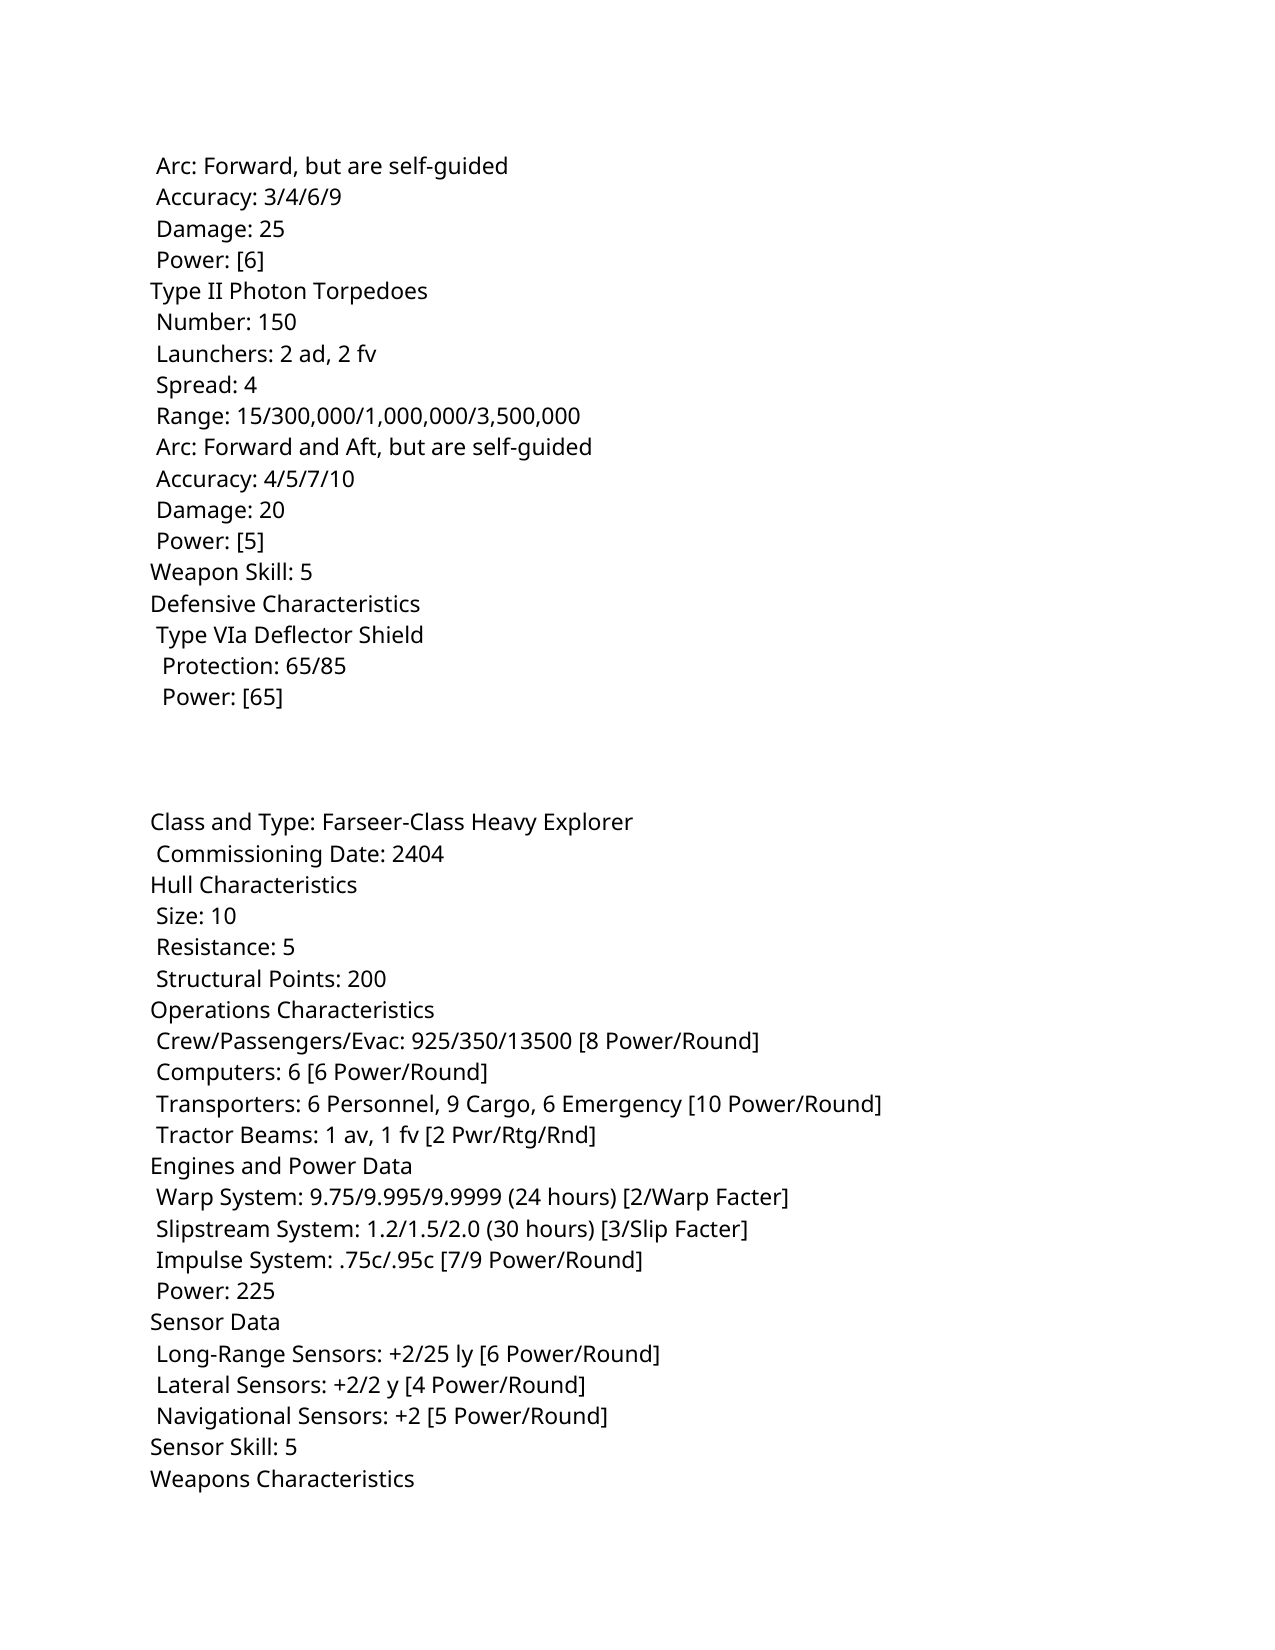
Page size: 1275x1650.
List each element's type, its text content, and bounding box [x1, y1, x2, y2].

text Arc: Forward and Aft, but are self-guided [150, 431, 1125, 462]
text Launchers: 2 ad, 2 fv [150, 337, 1125, 369]
text Resistance: 5 [150, 931, 1125, 962]
text Class and Type: Farseer-Class Heavy Explorer [150, 806, 1125, 837]
text Sensor Data [150, 1306, 1125, 1337]
text Power: 225 [150, 1275, 1125, 1306]
text Protection: 65/85 [150, 650, 1125, 681]
text Tractor Beams: 1 av, 1 fv [2 Pwr/Rtg/Rnd] [150, 1119, 1125, 1150]
text Size: 10 [150, 900, 1125, 931]
text Warp System: 9.75/9.995/9.9999 (24 hours) [2/Warp Facter] [150, 1181, 1125, 1212]
text Lateral Sensors: +2/2 y [4 Power/Round] [150, 1369, 1125, 1400]
text Power: [5] [150, 525, 1125, 556]
text Slipstream System: 1.2/1.5/2.0 (30 hours) [3/Slip Facter] [150, 1212, 1125, 1244]
text Accuracy: 4/5/7/10 [150, 462, 1125, 494]
text Arc: Forward, but are self-guided [150, 150, 1125, 181]
text Weapon Skill: 5 [150, 556, 1125, 587]
text Transporters: 6 Personnel, 9 Cargo, 6 Emergency [10 Power/Round] [150, 1087, 1125, 1119]
text Damage: 20 [150, 494, 1125, 525]
text Weapons Characteristics [150, 1462, 1125, 1494]
text Navigational Sensors: +2 [5 Power/Round] [150, 1400, 1125, 1431]
text Power: [65] [150, 681, 1125, 712]
text Impulse System: .75c/.95c [7/9 Power/Round] [150, 1244, 1125, 1275]
text Computers: 6 [6 Power/Round] [150, 1056, 1125, 1087]
text Defensive Characteristics [150, 587, 1125, 619]
text Spread: 4 [150, 369, 1125, 400]
text Accuracy: 3/4/6/9 [150, 181, 1125, 212]
text Power: [6] [150, 244, 1125, 275]
text Commissioning Date: 2404 [150, 837, 1125, 869]
text Crew/Passengers/Evac: 925/350/13500 [8 Power/Round] [150, 1025, 1125, 1056]
text Engines and Power Data [150, 1150, 1125, 1181]
text Type II Photon Torpedoes [150, 275, 1125, 306]
text Long-Range Sensors: +2/25 ly [6 Power/Round] [150, 1337, 1125, 1369]
text Range: 15/300,000/1,000,000/3,500,000 [150, 400, 1125, 431]
text Structural Points: 200 [150, 962, 1125, 994]
text Sensor Skill: 5 [150, 1431, 1125, 1462]
text Number: 150 [150, 306, 1125, 337]
text Hull Characteristics [150, 869, 1125, 900]
text Damage: 25 [150, 212, 1125, 244]
text Operations Characteristics [150, 994, 1125, 1025]
text Type VIa Deflector Shield [150, 619, 1125, 650]
